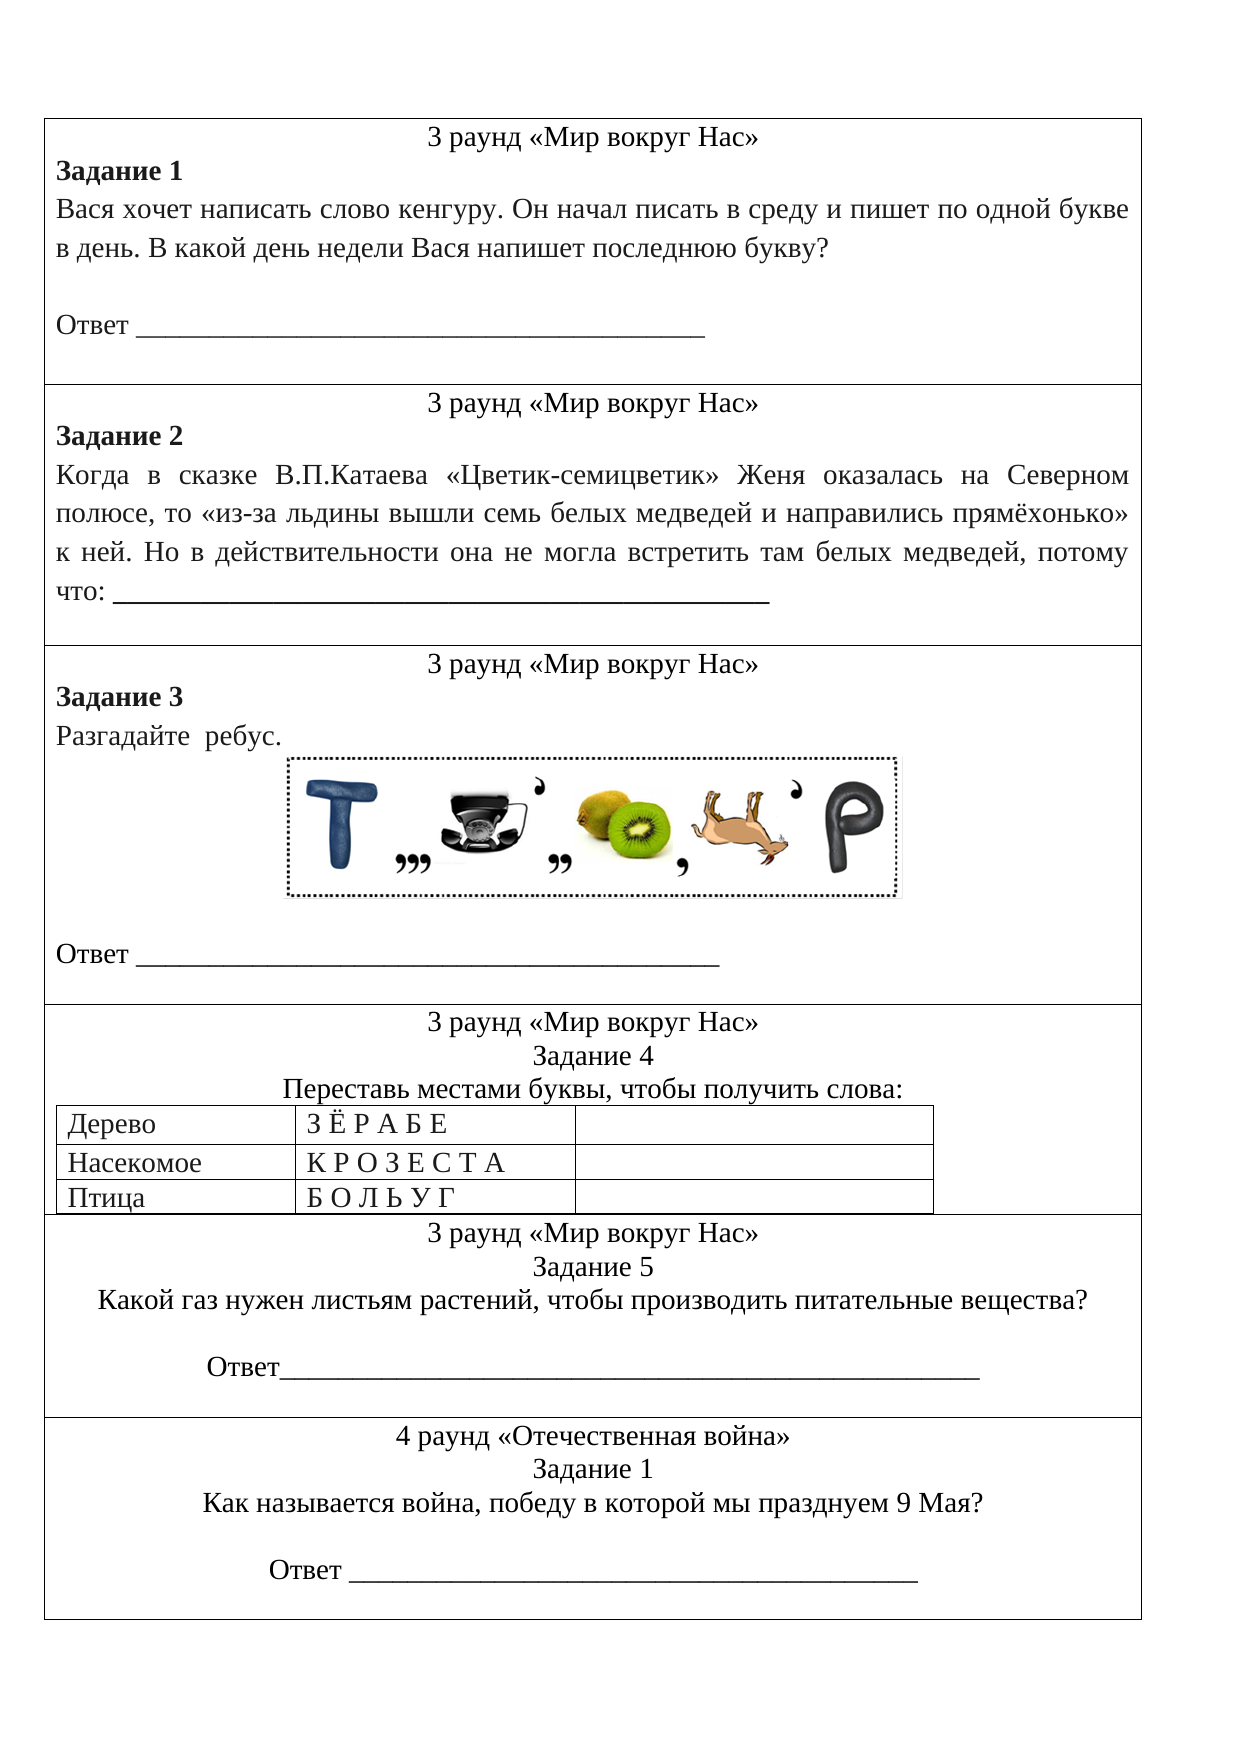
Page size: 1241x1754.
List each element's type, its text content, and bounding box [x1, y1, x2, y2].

table_cell 3 раунд «Мир вокруг Нас» Задание 2 Когда в сказке В.П.Катаева «Цветик-семицветик» Женя оказалась на Северном полюсе, то «из-за льдины вышли семь белых медведей и направились прямёхонько» к ней. Но в действительности она не могла встретить там белых медведей, потому что: _____________________________________________ [45, 385, 1141, 645]
table_cell 3 раунд «Мир вокруг Нас» Задание 5 Какой газ нужен листьям растений, чтобы производить питательные вещества? Ответ________________________________________________ [45, 1215, 1141, 1417]
table_cell 3 раунд «Мир вокруг Нас» Задание 4 Переставь местами буквы, чтобы получить слова: [45, 1005, 1141, 1214]
table_cell 3 раунд «Мир вокруг Нас» Задание 3 Разгадайте ребус. Ответ ________________________________________ [45, 646, 1141, 1003]
table_cell 4 раунд «Отечественная война» Задание 1 Как называется война, победу в которой мы празднуем 9 Мая? Ответ _______________________________________ [45, 1418, 1141, 1619]
table_cell 3 раунд «Мир вокруг Нас» Задание 1 Вася хочет написать слово кенгуру. Он начал писать в среду и пишет по одной букве в день. В какой день недели Вася напишет последнюю букву? Ответ _______________________________________ [45, 119, 1141, 384]
picture [283, 756, 903, 899]
